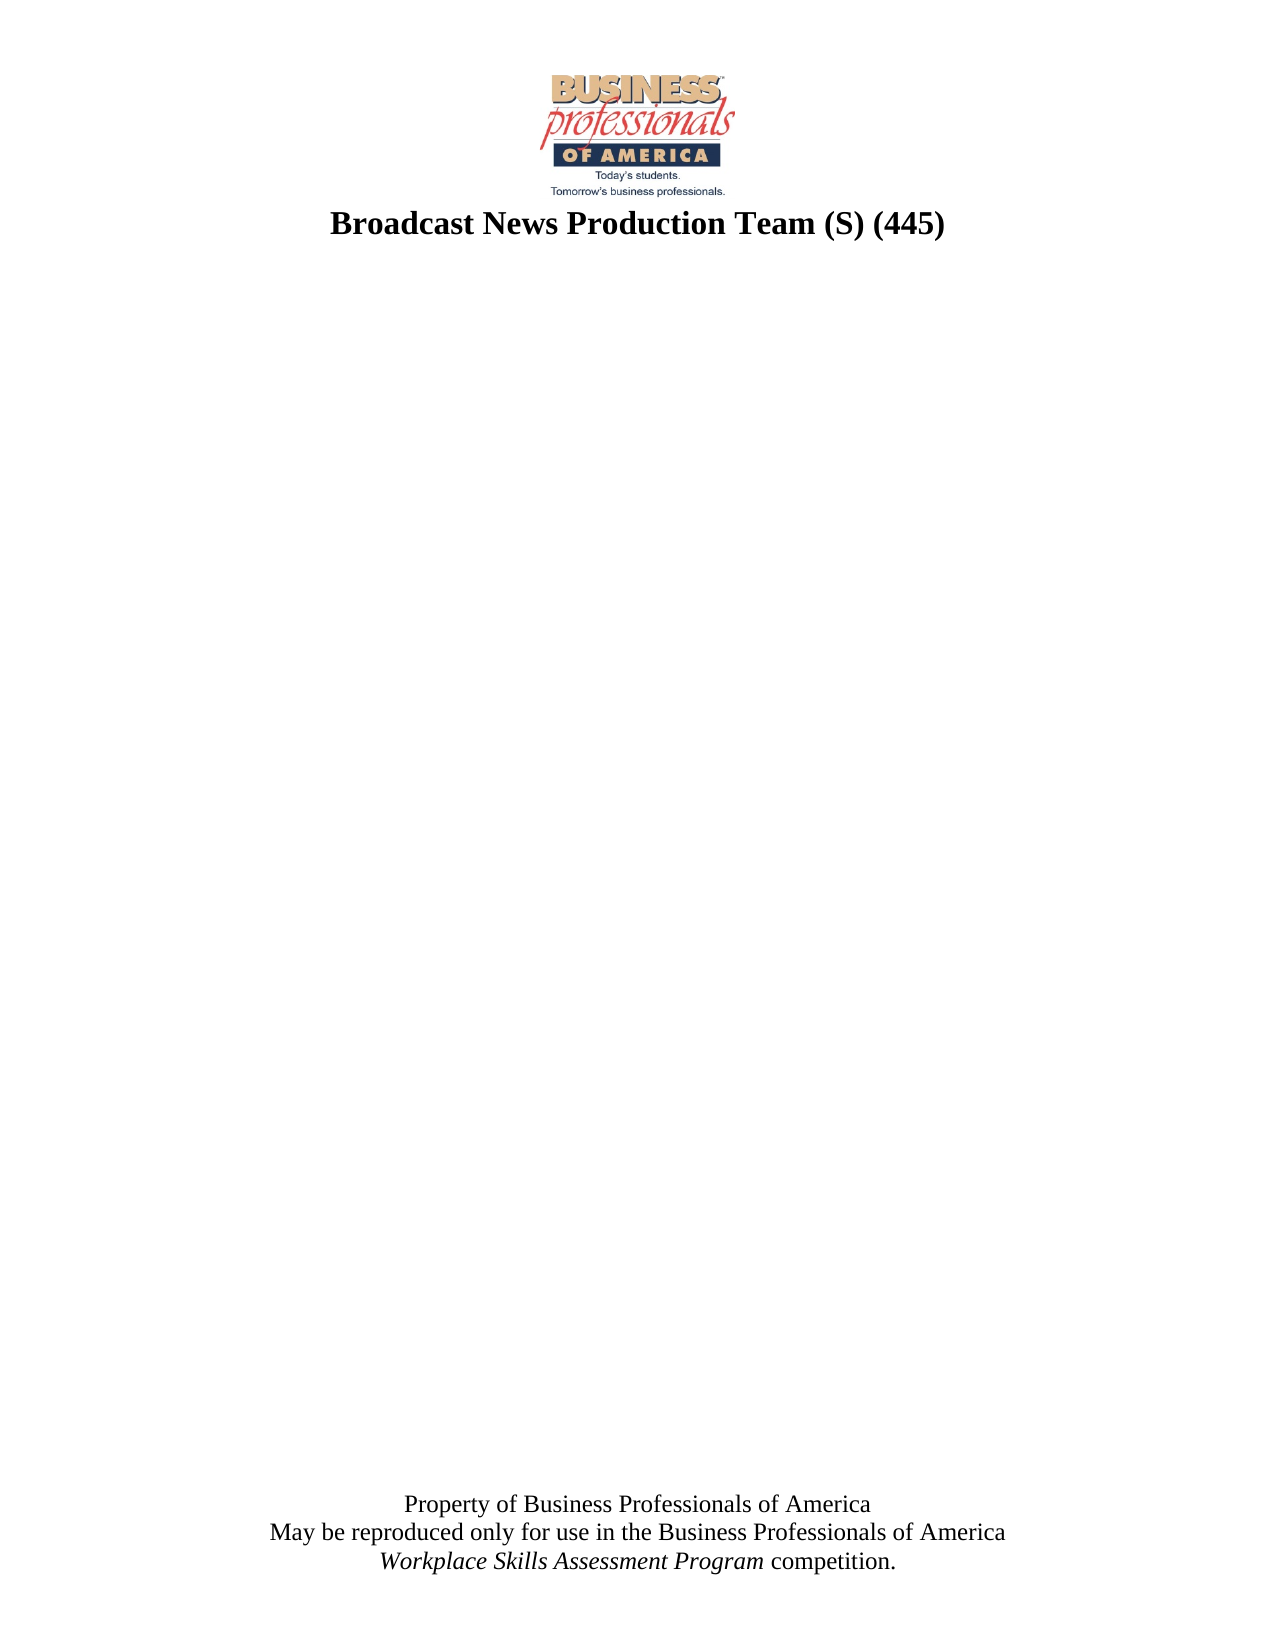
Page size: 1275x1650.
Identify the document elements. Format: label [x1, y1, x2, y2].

picture [539, 75, 735, 199]
